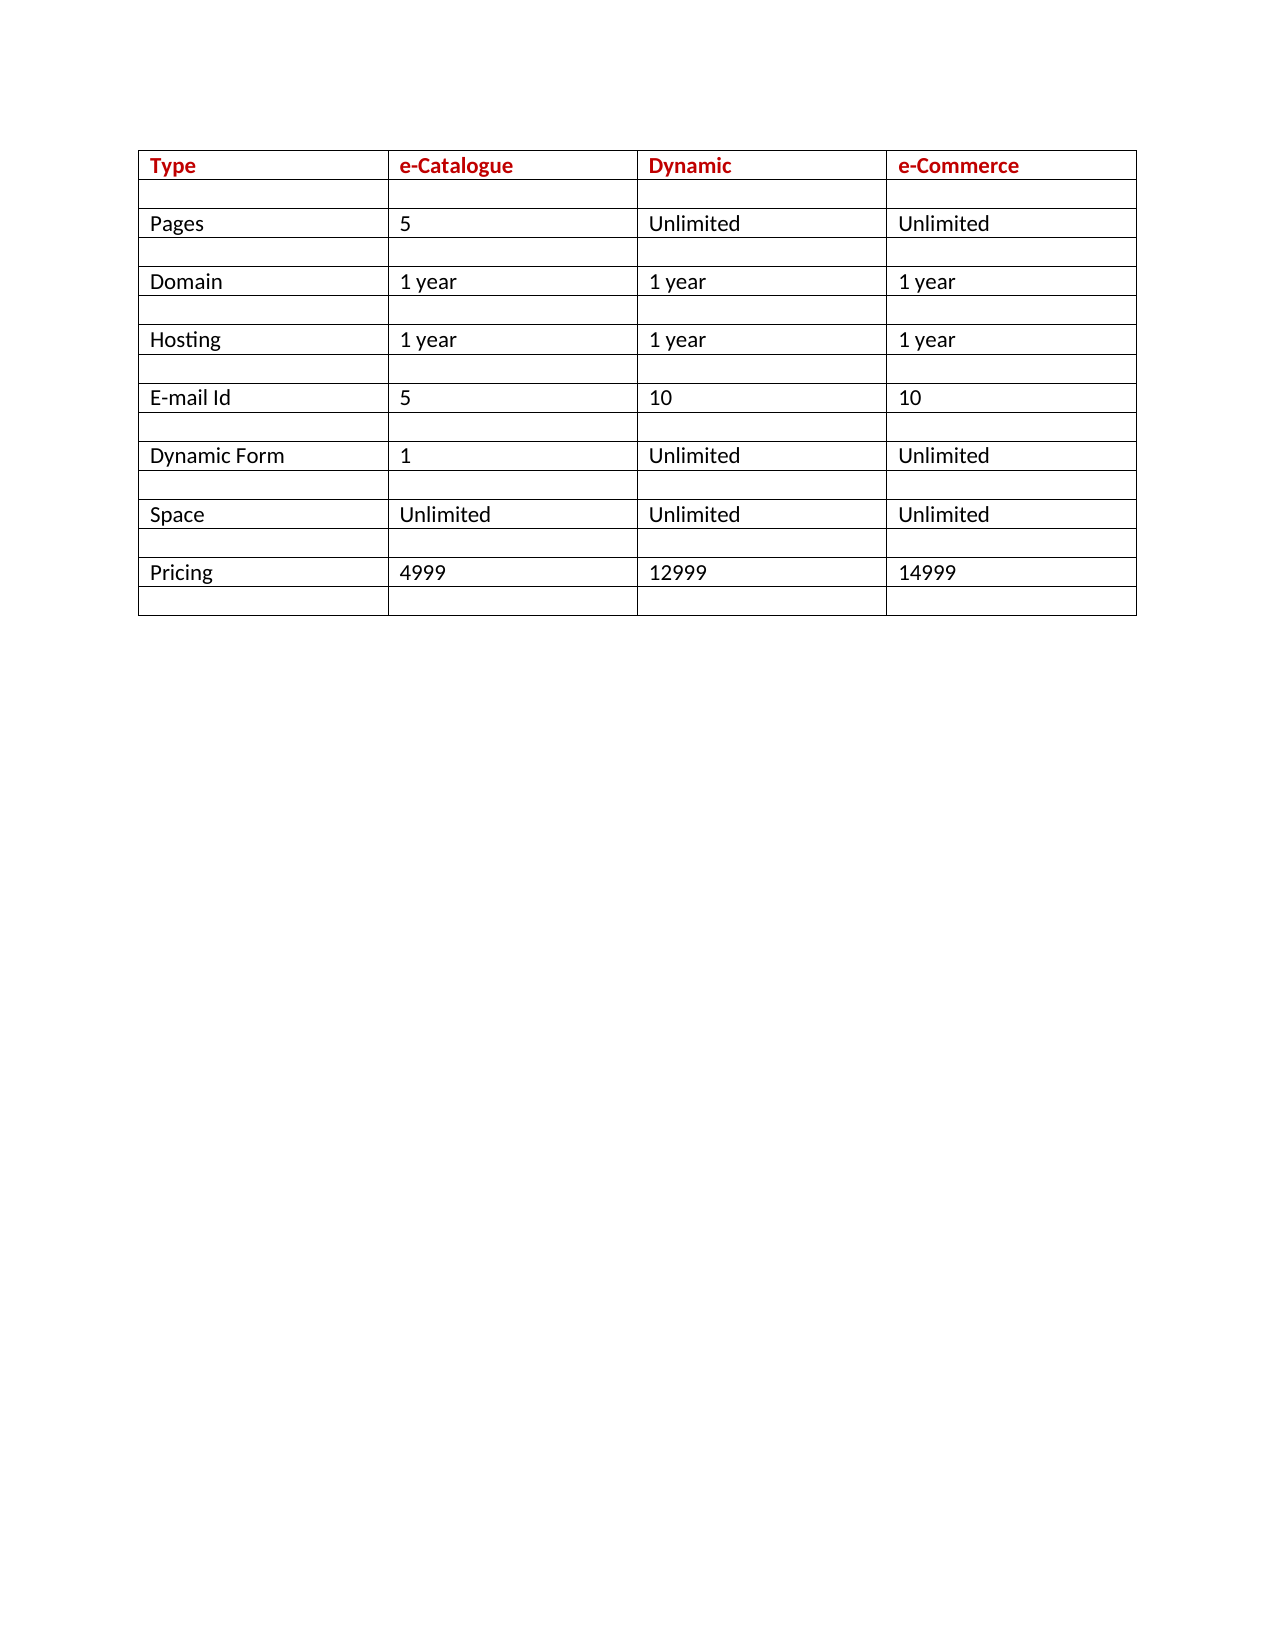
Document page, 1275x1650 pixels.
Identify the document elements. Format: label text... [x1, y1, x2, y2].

table_cell [389, 296, 637, 324]
table_cell 1 year [389, 267, 637, 295]
table_cell [638, 238, 886, 266]
table_cell [139, 529, 388, 557]
table_cell [389, 180, 637, 208]
table_cell [638, 471, 886, 499]
table_cell Unlimited [638, 442, 886, 470]
table_cell Unlimited [389, 500, 637, 528]
table_cell 1 year [887, 267, 1136, 295]
table_cell Unlimited [638, 209, 886, 237]
table_cell 1 year [887, 325, 1136, 353]
table_cell [638, 296, 886, 324]
table_cell [139, 180, 388, 208]
table_header Dynamic [638, 151, 886, 179]
table_cell [887, 180, 1136, 208]
table_cell Unlimited [887, 500, 1136, 528]
table_cell [638, 587, 886, 615]
table_cell 4999 [389, 558, 637, 586]
table_cell 5 [389, 209, 637, 237]
table_cell Pages [139, 209, 388, 237]
table_cell Domain [139, 267, 388, 295]
table_header e-Catalogue [389, 151, 637, 179]
table_cell 12999 [638, 558, 886, 586]
table_cell 14999 [887, 558, 1136, 586]
table_header Type [139, 151, 388, 179]
table_cell [638, 529, 886, 557]
table_cell [887, 413, 1136, 441]
table_cell 1 [389, 442, 637, 470]
table_cell [638, 355, 886, 382]
table_cell 1 year [389, 325, 637, 353]
table_cell [887, 296, 1136, 324]
table_cell [139, 355, 388, 382]
table_cell [887, 471, 1136, 499]
table_cell [389, 529, 637, 557]
table_cell [139, 296, 388, 324]
table_cell [139, 413, 388, 441]
table_cell [887, 355, 1136, 382]
table_cell E-mail Id [139, 384, 388, 412]
table_cell [389, 471, 637, 499]
table_cell [139, 238, 388, 266]
table_cell [139, 587, 388, 615]
table_cell [887, 238, 1136, 266]
table_cell [638, 180, 886, 208]
table_header e-Commerce [887, 151, 1136, 179]
table_cell 10 [638, 384, 886, 412]
table_cell 1 year [638, 267, 886, 295]
table_cell [139, 471, 388, 499]
table_cell Hosting [139, 325, 388, 353]
table_cell Unlimited [638, 500, 886, 528]
table_cell Dynamic Form [139, 442, 388, 470]
table_cell Unlimited [887, 442, 1136, 470]
table_cell 10 [887, 384, 1136, 412]
table_cell Space [139, 500, 388, 528]
table_cell 1 year [638, 325, 886, 353]
table_cell [389, 355, 637, 382]
table_cell Pricing [139, 558, 388, 586]
table_cell 5 [389, 384, 637, 412]
table_cell [389, 587, 637, 615]
table_cell [887, 587, 1136, 615]
table_cell [638, 413, 886, 441]
table_cell [389, 413, 637, 441]
table_cell Unlimited [887, 209, 1136, 237]
table_cell [389, 238, 637, 266]
table_cell [887, 529, 1136, 557]
